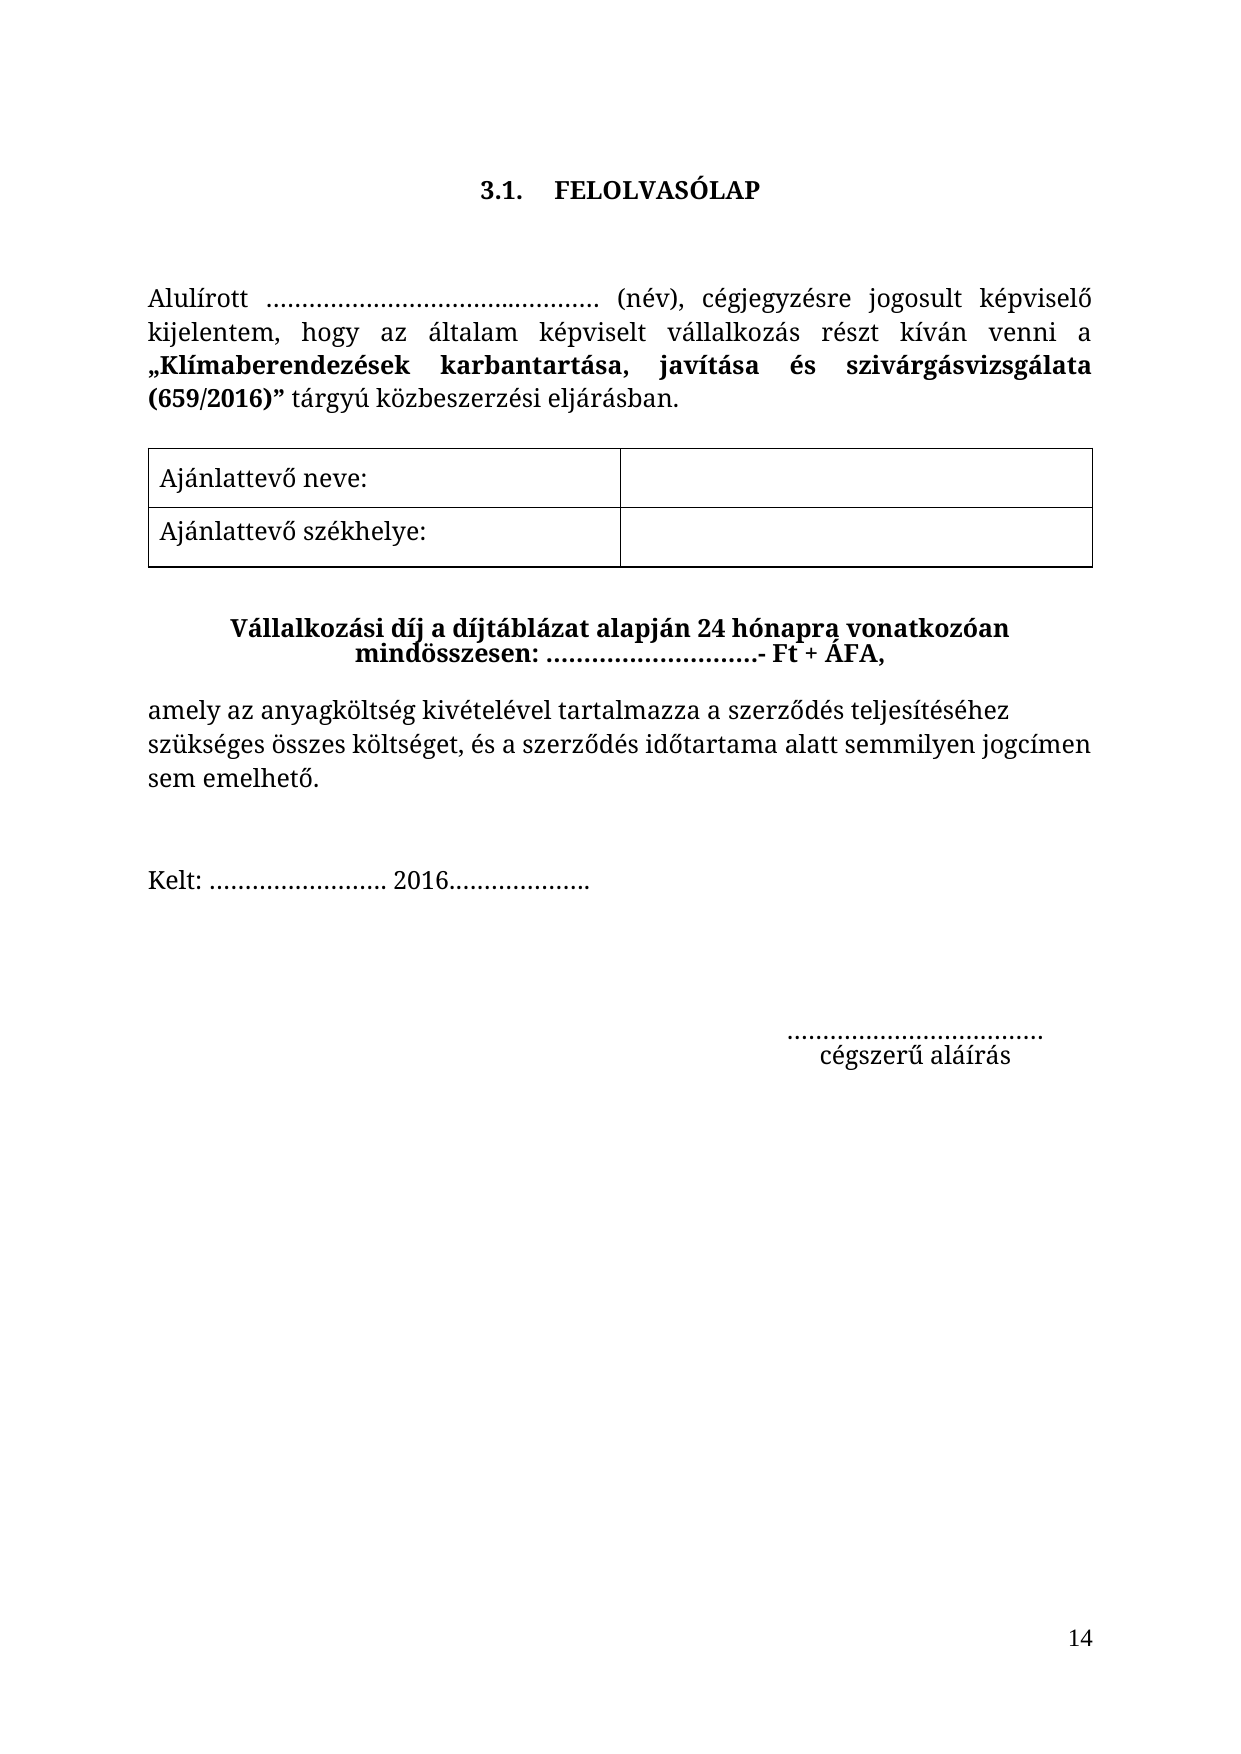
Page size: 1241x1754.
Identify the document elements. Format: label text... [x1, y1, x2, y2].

text cégszerű aláírás [664, 1045, 1093, 1070]
table_cell [621, 508, 1092, 566]
table_cell Ajánlattevő székhelye: [149, 508, 620, 566]
table_header Ajánlattevő neve: [149, 449, 620, 507]
table_header [621, 449, 1092, 507]
text ……………………………… [738, 1020, 1093, 1045]
text Alulírott ……………………………..………… (név), cégjegyzésre jogosult képviselő kijelentem, hogy az általam képviselt vállalkozás részt kíván venni a „Klímaberendezések karbantartása, javítása és szivárgásvizsgálata (659/2016)” tárgyú közbeszerzési eljárásban. [148, 281, 1093, 414]
text Vállalkozási díj a díjtáblázat alapján 24 hónapra vonatkozóan mindösszesen: ……………………….- Ft + ÁFA, [148, 617, 1093, 667]
text 3.1. FELOLVASÓLAP [148, 173, 1093, 207]
text amely az anyagköltség kivételével tartalmazza a szerződés teljesítéséhez szükséges összes költséget, és a szerződés időtartama alatt semmilyen jogcímen sem emelhető. [148, 692, 1093, 795]
text Kelt: ……………………. 2016.………………. [148, 870, 1093, 895]
